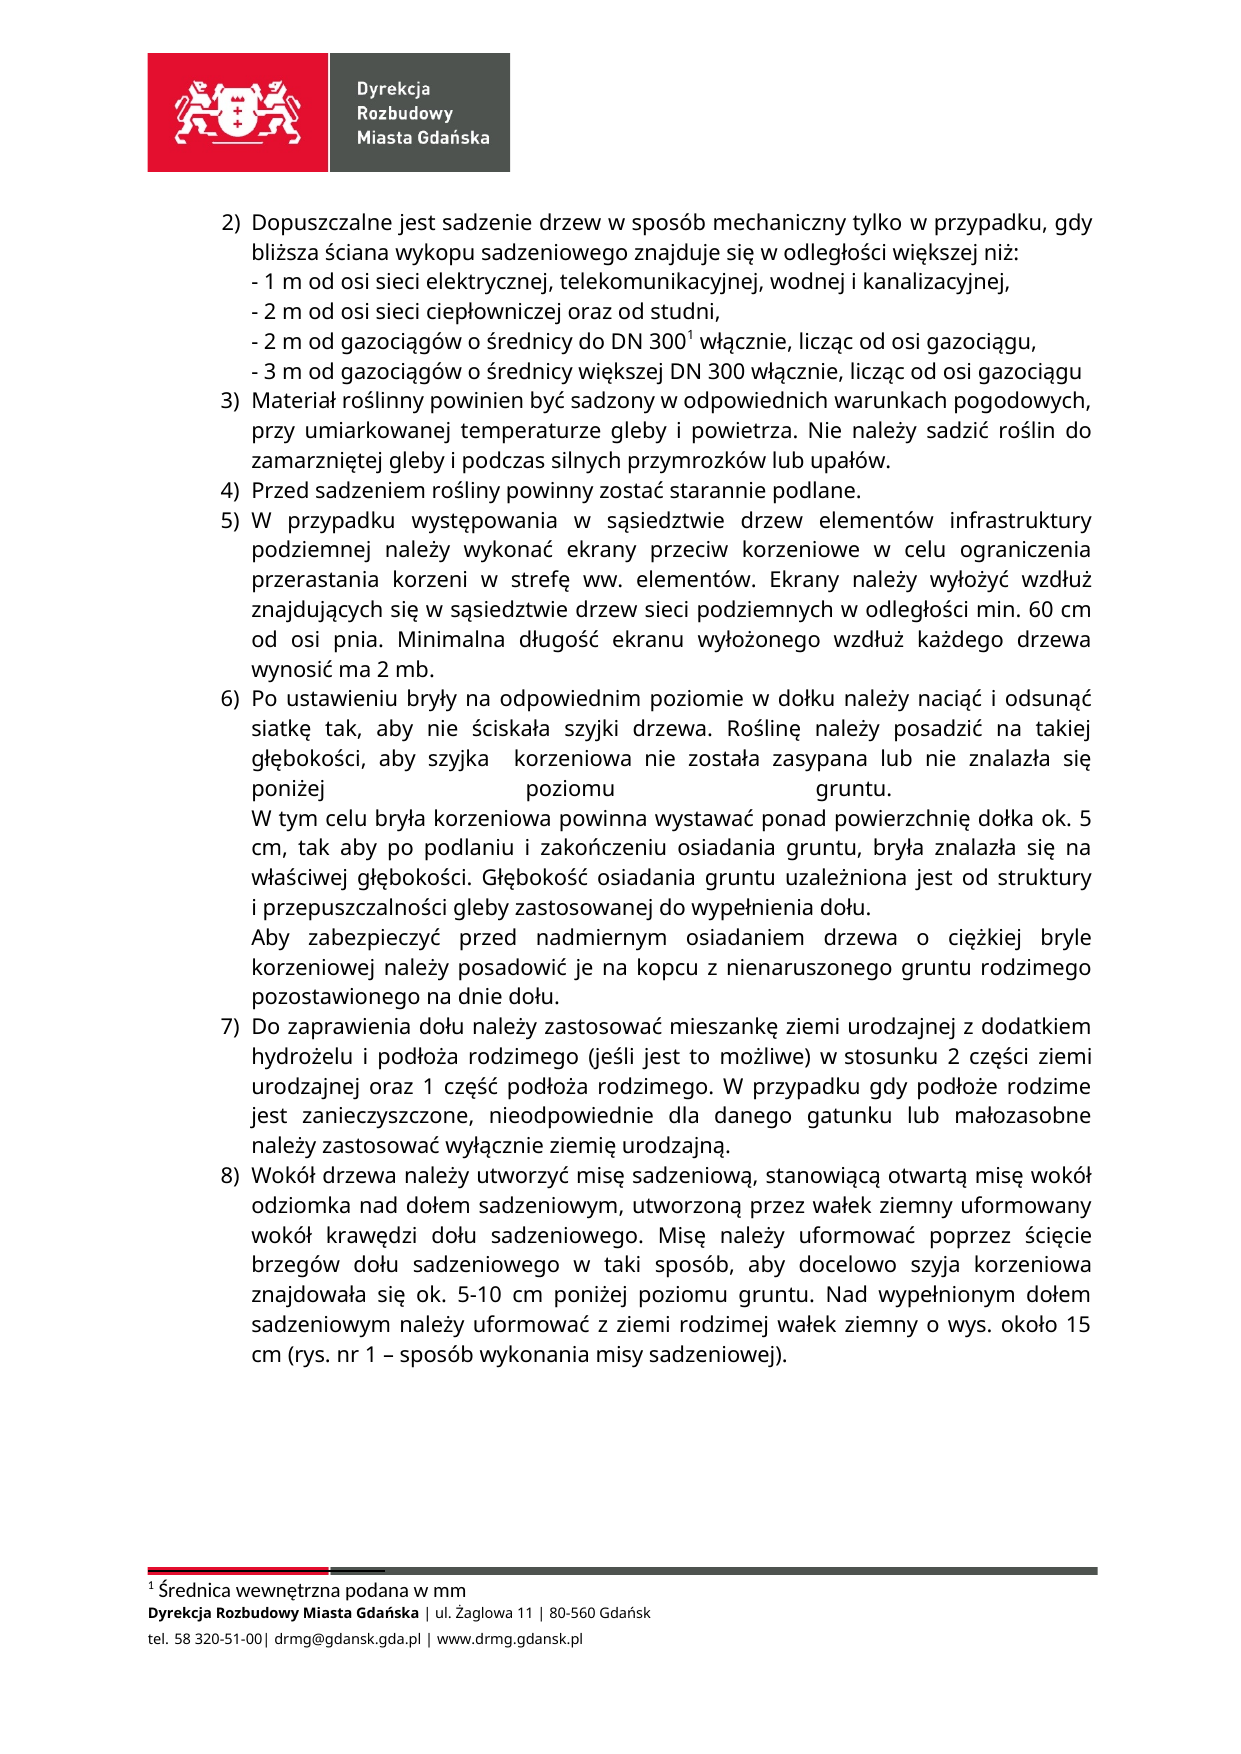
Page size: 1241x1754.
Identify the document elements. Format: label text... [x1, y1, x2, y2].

picture [147, 53, 511, 172]
list Dopuszczalne jest sadzenie drzew w sposób mechaniczny tylko w przypadku, gdy bliższa ściana wykopu sadzeniowego znajduje się w odległości większej niż: [221, 207, 1093, 266]
text - 1 m od osi sieci elektrycznej, telekomunikacyjnej, wodnej i kanalizacyjnej, [251, 266, 1093, 296]
list Materiał roślinny powinien być sadzony w odpowiednich warunkach pogodowych, przy umiarkowanej temperaturze gleby i powietrza. Nie należy sadzić roślin do zamarzniętej gleby i podczas silnych przymrozków lub upałów. [220, 386, 1093, 475]
text - 2 m od osi sieci ciepłowniczej oraz od studni, [251, 296, 1093, 326]
picture [147, 1567, 1098, 1575]
list W przypadku występowania w sąsiedztwie drzew elementów infrastruktury podziemnej należy wykonać ekrany przeciw korzeniowe w celu ograniczenia przerastania korzeni w strefę ww. elementów. Ekrany należy wyłożyć wzdłuż znajdujących się w sąsiedztwie drzew sieci podziemnych w odległości min. 60 cm od osi pnia. Minimalna długość ekranu wyłożonego wzdłuż każdego drzewa wynosić ma 2 mb. [220, 505, 1093, 683]
list Do zaprawienia dołu należy zastosować mieszankę ziemi urodzajnej z dodatkiem hydrożelu i podłoża rodzimego (jeśli jest to możliwe) w stosunku 2 części ziemi urodzajnej oraz 1 część podłoża rodzimego. W przypadku gdy podłoże rodzime jest zanieczyszczone, nieodpowiednie dla danego gatunku lub małozasobne należy zastosować wyłącznie ziemię urodzajną. [220, 1011, 1093, 1160]
text - 2 m od gazociągów o średnicy do DN 300 włącznie, licząc od osi gazociągu, [251, 326, 1093, 356]
list Wokół drzewa należy utworzyć misę sadzeniową, stanowiącą otwartą misę wokół odziomka nad dołem sadzeniowym, utworzoną przez wałek ziemny uformowany wokół krawędzi dołu sadzeniowego. Misę należy uformować poprzez ścięcie brzegów dołu sadzeniowego w taki sposób, aby docelowo szyja korzeniowa znajdowała się ok. 5-10 cm poniżej poziomu gruntu. Nad wypełnionym dołem sadzeniowym należy uformować z ziemi rodzimej wałek ziemny o wys. około 15 cm (rys. nr 1 – sposób wykonania misy sadzeniowej). [220, 1160, 1093, 1369]
list Po ustawieniu bryły na odpowiednim poziomie w dołku należy naciąć i odsunąć siatkę tak, aby nie ściskała szyjki drzewa. Roślinę należy posadzić na takiej głębokości, aby szyjka korzeniowa nie została zasypana lub nie znalazła się poniżej poziomu gruntu. W tym celu bryła korzeniowa powinna wystawać ponad powierzchnię dołka ok. 5 cm, tak aby po podlaniu i zakończeniu osiadania gruntu, bryła znalazła się na właściwej głębokości. Głębokość osiadania gruntu uzależniona jest od struktury i przepuszczalności gleby zastosowanej do wypełnienia dołu. [220, 683, 1093, 922]
list Przed sadzeniem rośliny powinny zostać starannie podlane. [220, 475, 1093, 505]
text Aby zabezpieczyć przed nadmiernym osiadaniem drzewa o ciężkiej bryle korzeniowej należy posadowić je na kopcu z nienaruszonego gruntu rodzimego pozostawionego na dnie dołu. [251, 922, 1093, 1011]
text - 3 m od gazociągów o średnicy większej DN 300 włącznie, licząc od osi gazociągu [251, 356, 1093, 386]
